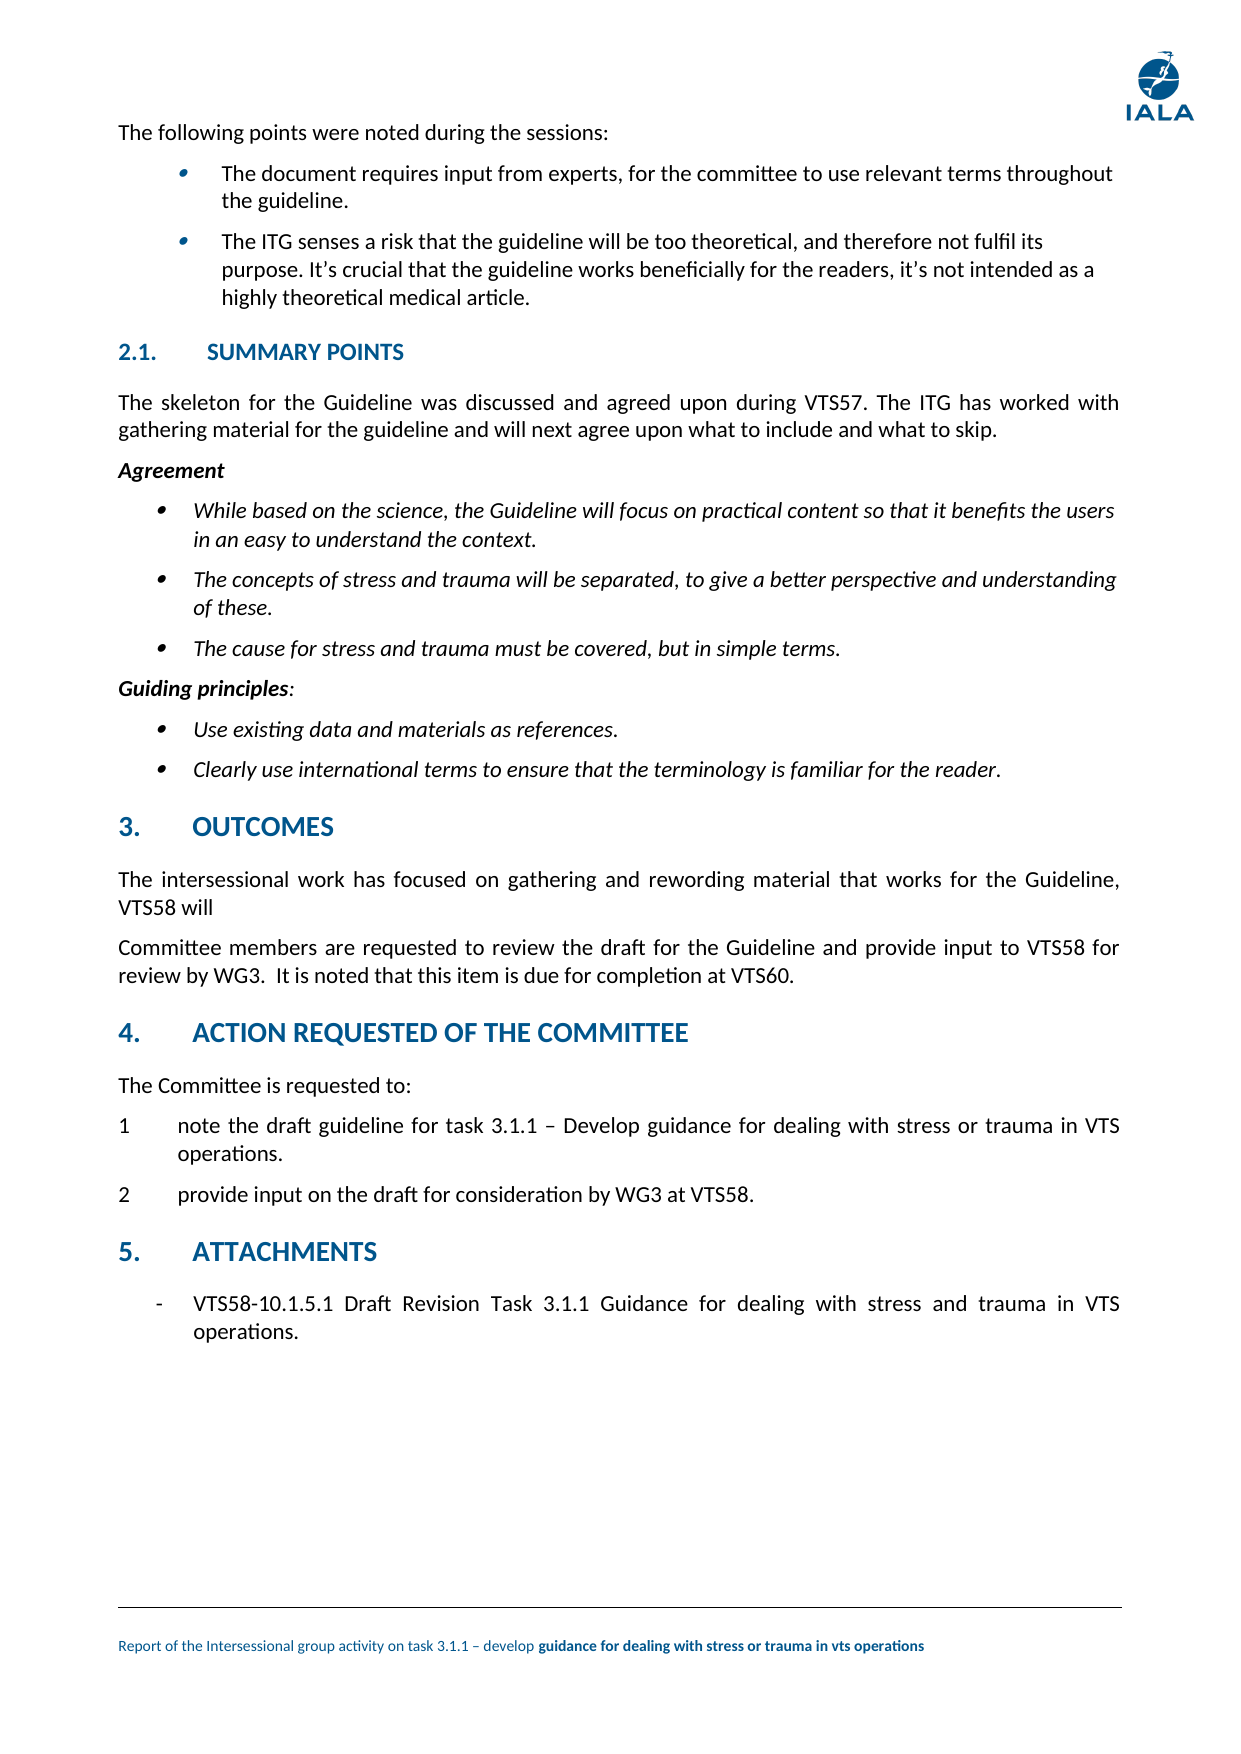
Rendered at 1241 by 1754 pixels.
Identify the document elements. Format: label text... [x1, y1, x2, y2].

list note the draft guideline for task 3.1.1 – Develop guidance for dealing with stress or trauma in VTS operations. [118, 1111, 1122, 1167]
picture [1111, 43, 1206, 136]
subtitle Outcomes [118, 808, 1122, 844]
list While based on the science, the Guideline will focus on practical content so that it benefits the users in an easy to understand the context. [156, 497, 1122, 553]
list Use existing data and materials as references. [156, 715, 1122, 743]
text Agreement [118, 456, 1122, 484]
text The skeleton for the Guideline was discussed and agreed upon during VTS57. The ITG has worked with gathering material for the guideline and will next agree upon what to include and what to skip. [118, 388, 1122, 444]
subtitle Action requested of the Committee [118, 1014, 1122, 1050]
subtitle attachments [118, 1233, 1122, 1268]
list VTS58-10.1.5.1 Draft Revision Task 3.1.1 Guidance for dealing with stress and trauma in VTS operations. [156, 1289, 1122, 1345]
text The Committee is requested to: [118, 1071, 1122, 1099]
list The following points were noted during the sessions: [118, 118, 1122, 146]
list The concepts of stress and trauma will be separated, to give a better perspective and understanding of these. [156, 565, 1122, 621]
text Committee members are requested to review the draft for the Guideline and provide input to VTS58 for review by WG3. It is noted that this item is due for completion at VTS60. [118, 933, 1122, 989]
list The cause for stress and trauma must be covered, but in simple terms. [156, 634, 1122, 662]
text The document requires input from experts, for the committee to use relevant terms throughout the guideline. [177, 159, 1122, 215]
text The ITG senses a risk that the guideline will be too theoretical, and therefore not fulfil its purpose. It’s crucial that the guideline works beneficially for the readers, it’s not intended as a highly theoretical medical article. [177, 227, 1122, 311]
list provide input on the draft for consideration by WG3 at VTS58. [118, 1180, 1122, 1208]
subtitle Summary Points [118, 336, 1122, 367]
text The intersessional work has focused on gathering and rewording material that works for the Guideline, VTS58 will [118, 865, 1122, 921]
list Clearly use international terms to ensure that the terminology is familiar for the reader. [156, 755, 1122, 783]
text Guiding principles: [118, 674, 1122, 702]
